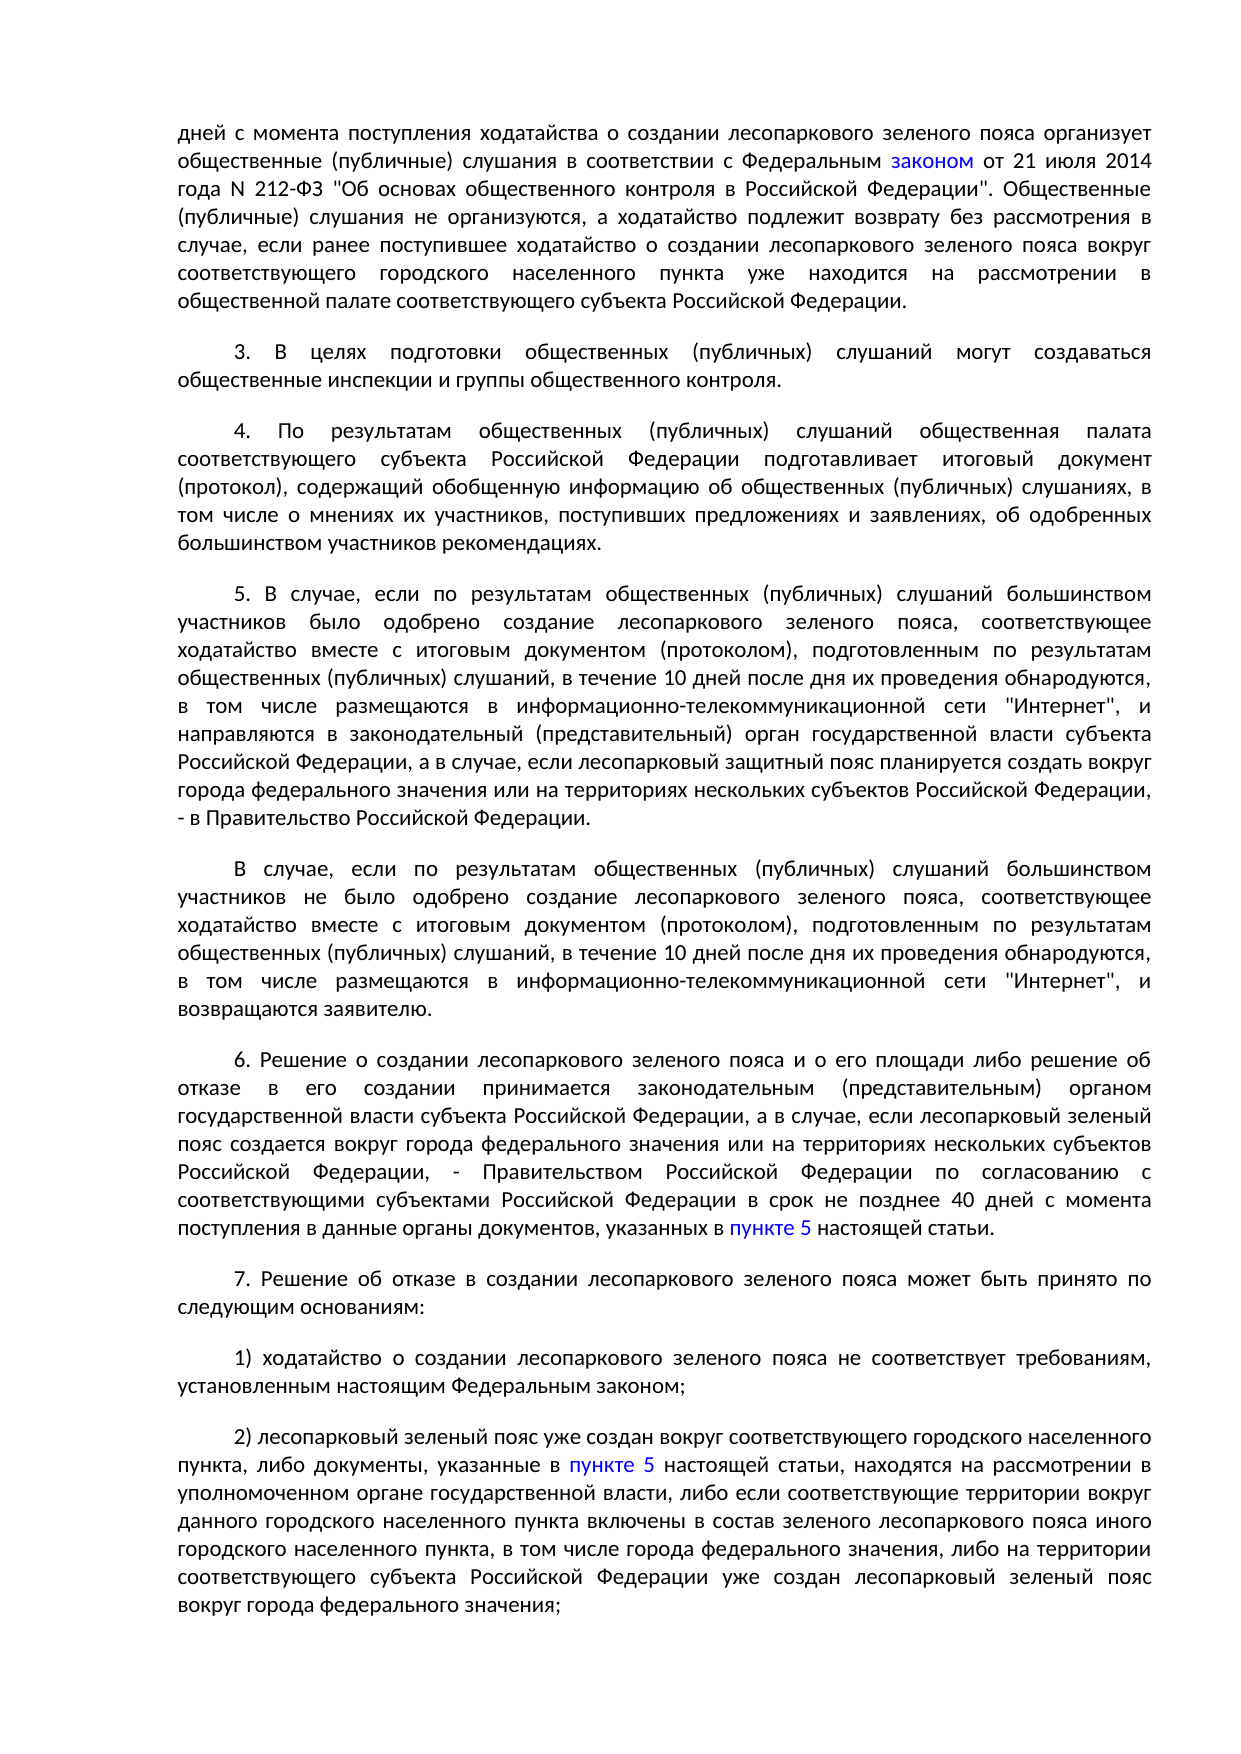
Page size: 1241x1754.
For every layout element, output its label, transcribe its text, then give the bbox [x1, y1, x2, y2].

text 6. Решение о создании лесопаркового зеленого пояса и о его площади либо решение об отказе в его создании принимается законодательным (представительным) органом государственной власти субъекта Российской Федерации, а в случае, если лесопарковый зеленый пояс создается вокруг города федерального значения или на территориях нескольких субъектов Российской Федерации, - Правительством Российской Федерации по согласованию с соответствующими субъектами Российской Федерации в срок не позднее 40 дней с момента поступления в данные органы документов, указанных в пункте 5 настоящей статьи. [177, 1045, 1152, 1241]
text В случае, если по результатам общественных (публичных) слушаний большинством участников не было одобрено создание лесопаркового зеленого пояса, соответствующее ходатайство вместе с итоговым документом (протоколом), подготовленным по результатам общественных (публичных) слушаний, в течение 10 дней после дня их проведения обнародуются, в том числе размещаются в информационно-телекоммуникационной сети "Интернет", и возвращаются заявителю. [177, 854, 1152, 1022]
text 1) ходатайство о создании лесопаркового зеленого пояса не соответствует требованиям, установленным настоящим Федеральным законом; [177, 1343, 1152, 1399]
text 3. В целях подготовки общественных (публичных) слушаний могут создаваться общественные инспекции и группы общественного контроля. [177, 337, 1152, 393]
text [177, 118, 1152, 314]
text 7. Решение об отказе в создании лесопаркового зеленого пояса может быть принято по следующим основаниям: [177, 1264, 1152, 1320]
text 5. В случае, если по результатам общественных (публичных) слушаний большинством участников было одобрено создание лесопаркового зеленого пояса, соответствующее ходатайство вместе с итоговым документом (протоколом), подготовленным по результатам общественных (публичных) слушаний, в течение 10 дней после дня их проведения обнародуются, в том числе размещаются в информационно-телекоммуникационной сети "Интернет", и направляются в законодательный (представительный) орган государственной власти субъекта Российской Федерации, а в случае, если лесопарковый защитный пояс планируется создать вокруг города федерального значения или на территориях нескольких субъектов Российской Федерации, - в Правительство Российской Федерации. [177, 579, 1152, 831]
text 2) лесопарковый зеленый пояс уже создан вокруг соответствующего городского населенного пункта, либо документы, указанные в пункте 5 настоящей статьи, находятся на рассмотрении в уполномоченном органе государственной власти, либо если соответствующие территории вокруг данного городского населенного пункта включены в состав зеленого лесопаркового пояса иного городского населенного пункта, в том числе города федерального значения, либо на территории соответствующего субъекта Российской Федерации уже создан лесопарковый зеленый пояс вокруг города федерального значения; [177, 1422, 1152, 1618]
text 4. По результатам общественных (публичных) слушаний общественная палата соответствующего субъекта Российской Федерации подготавливает итоговый документ (протокол), содержащий обобщенную информацию об общественных (публичных) слушаниях, в том числе о мнениях их участников, поступивших предложениях и заявлениях, об одобренных большинством участников рекомендациях. [177, 416, 1152, 556]
